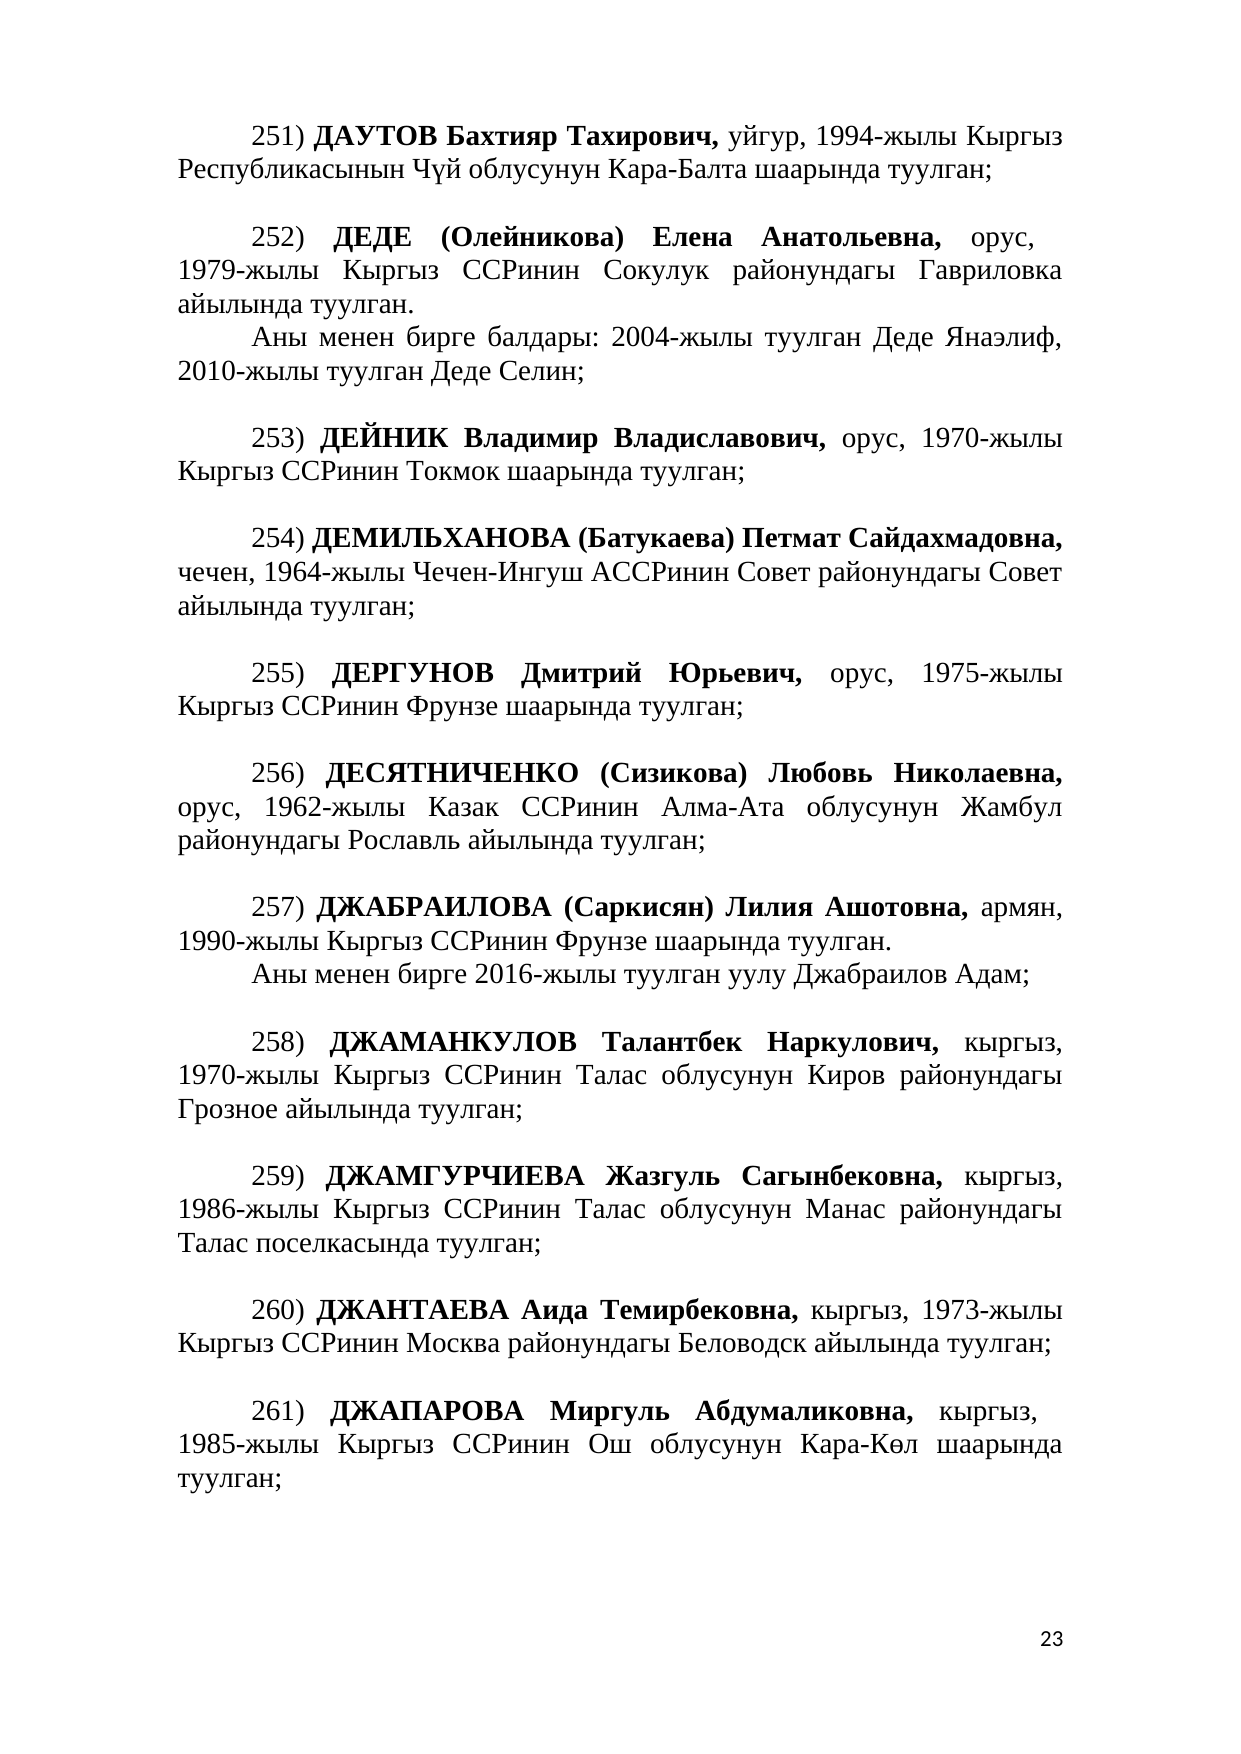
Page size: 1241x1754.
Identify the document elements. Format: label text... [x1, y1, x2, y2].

text 260) ДЖАНТАЕВА Аида Темирбековна, кыргыз, 1973-жылы Кыргыз ССРинин Москва районундагы Беловодск айылында туулган; [177, 1292, 1063, 1359]
text 256) ДЕСЯТНИЧЕНКО (Сизикова) Любовь Николаевна, орус, 1962-жылы Казак ССРинин Алма-Ата облусунун Жамбул районундагы Рославль айылында туулган; [177, 755, 1063, 856]
text 257) ДЖАБРАИЛОВА (Саркисян) Лилия Ашотовна, армян, 1990-жылы Кыргыз ССРинин Фрунзе шаарында туулган. [177, 889, 1063, 957]
text Аны менен бирге 2016-жылы туулган уулу Джабраилов Адам; [177, 957, 1063, 990]
text 251) ДАУТОВ Бахтияр Тахирович, уйгур, 1994-жылы Кыргыз Республикасынын Чүй облусунун Кара-Балта шаарында туулган; [177, 118, 1063, 185]
text 259) ДЖАМГУРЧИЕВА Жазгуль Сагынбековна, кыргыз, 1986-жылы Кыргыз ССРинин Талас облусунун Манас районундагы Талас поселкасында туулган; [177, 1158, 1063, 1258]
text Аны менен бирге балдары: 2004-жылы туулган Деде Янаэлиф, 2010-жылы туулган Деде Селин; [177, 319, 1063, 386]
text 255) ДЕРГУНОВ Дмитрий Юрьевич, орус, 1975-жылы Кыргыз ССРинин Фрунзе шаарында туулган; [177, 655, 1063, 722]
text 254) ДЕМИЛЬХАНОВА (Батукаева) Петмат Сайдахмадовна, чечен, 1964-жылы Чечен-Ингуш АССРинин Совет районундагы Совет айылында туулган; [177, 521, 1063, 621]
text 252) ДЕДЕ (Олейникова) Елена Анатольевна, орус, 1979-жылы Кыргыз ССРинин Сокулук районундагы Гавриловка айылында туулган. [177, 219, 1063, 319]
text 261) ДЖАПАРОВА Миргуль Абдумаликовна, кыргыз, 1985-жылы Кыргыз ССРинин Ош облусунун Кара-Көл шаарында туулган; [177, 1393, 1063, 1493]
text 253) ДЕЙНИК Владимир Владиславович, орус, 1970-жылы Кыргыз ССРинин Токмок шаарында туулган; [177, 420, 1063, 487]
text 258) ДЖАМАНКУЛОВ Талантбек Наркулович, кыргыз, 1970-жылы Кыргыз ССРинин Талас облусунун Киров районундагы Грозное айылында туулган; [177, 1024, 1063, 1124]
